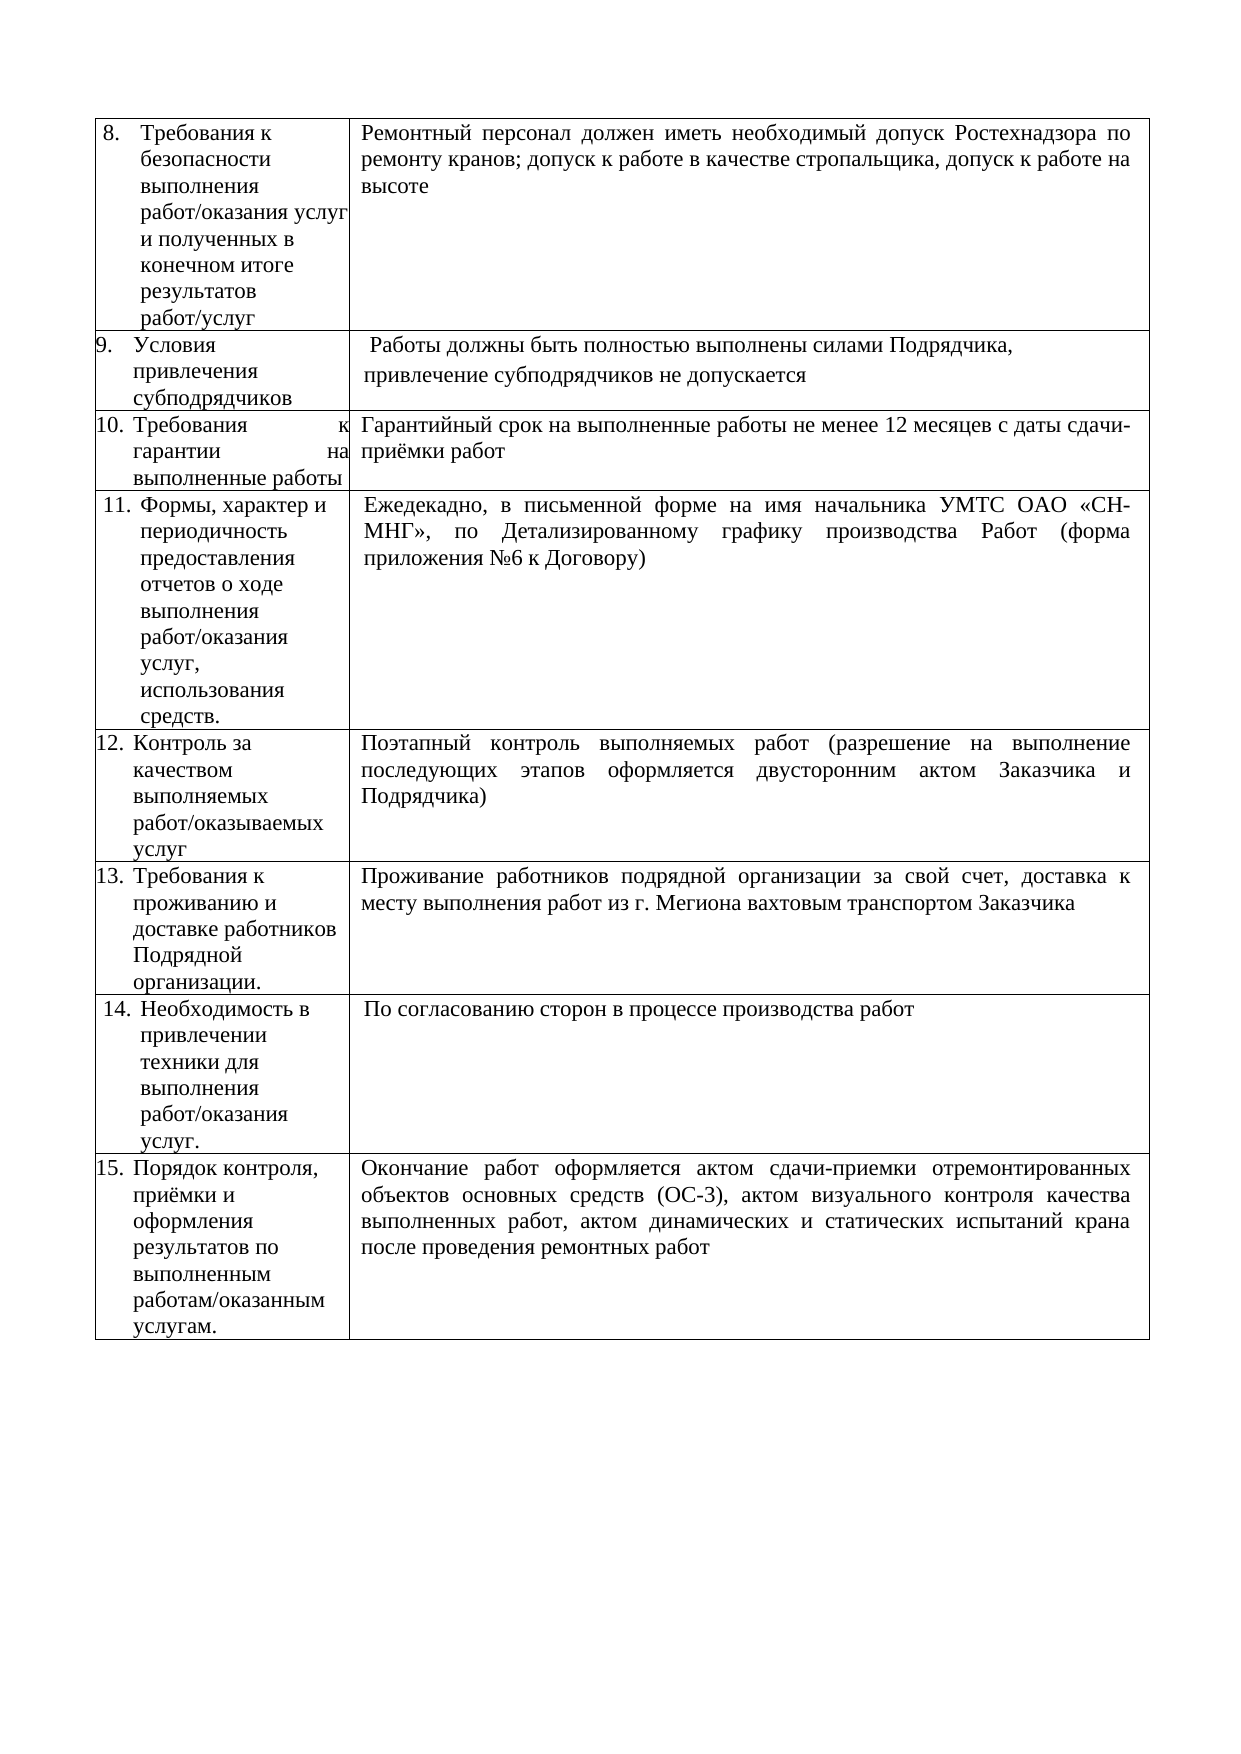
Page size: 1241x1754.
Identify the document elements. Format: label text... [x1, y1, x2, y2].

table_cell Проживание работников подрядной организации за свой счет, доставка к месту выполнения работ из г. Мегиона вахтовым транспортом Заказчика [350, 862, 1149, 994]
table_cell Условия привлечения субподрядчиков [96, 331, 349, 410]
table_cell Порядок контроля, приёмки и оформления результатов по выполненным работам/оказанным услугам. [96, 1154, 349, 1339]
table_cell Необходимость в привлечении техники для выполнения работ/оказания услуг. [96, 995, 349, 1153]
table_cell Требования к проживанию и доставке работников Подрядной организации. [96, 862, 349, 994]
table_cell Гарантийный срок на выполненные работы не менее 12 месяцев с даты сдачи-приёмки работ [350, 411, 1149, 490]
table_cell Работы должны быть полностью выполнены силами Подрядчика, привлечение субподрядчиков не допускается [350, 331, 1149, 410]
table_cell По согласованию сторон в процессе производства работ [350, 995, 1149, 1153]
table_cell Требования к гарантии на выполненные работы [96, 411, 349, 490]
table_cell Окончание работ оформляется актом сдачи-приемки отремонтированных объектов основных средств (ОС-3), актом визуального контроля качества выполненных работ, актом динамических и статических испытаний крана после проведения ремонтных работ [350, 1154, 1149, 1339]
table_cell Ежедекадно, в письменной форме на имя начальника УМТС ОАО «СН-МНГ», по Детализированному графику производства Работ (форма приложения №6 к Договору) [350, 491, 1149, 728]
table_cell Ремонтный персонал должен иметь необходимый допуск Ростехнадзора по ремонту кранов; допуск к работе в качестве стропальщика, допуск к работе на высоте [350, 119, 1149, 330]
table_cell Требования к безопасности выполнения работ/оказания услуг и полученных в конечном итоге результатов работ/услуг [96, 119, 349, 330]
table_cell Формы, характер и периодичность предоставления отчетов о ходе выполнения работ/оказания услуг, использования средств. [96, 491, 349, 728]
table_cell Контроль за качеством выполняемых работ/оказываемых услуг [96, 730, 349, 861]
table_cell Поэтапный контроль выполняемых работ (разрешение на выполнение последующих этапов оформляется двусторонним актом Заказчика и Подрядчика) [350, 730, 1149, 861]
